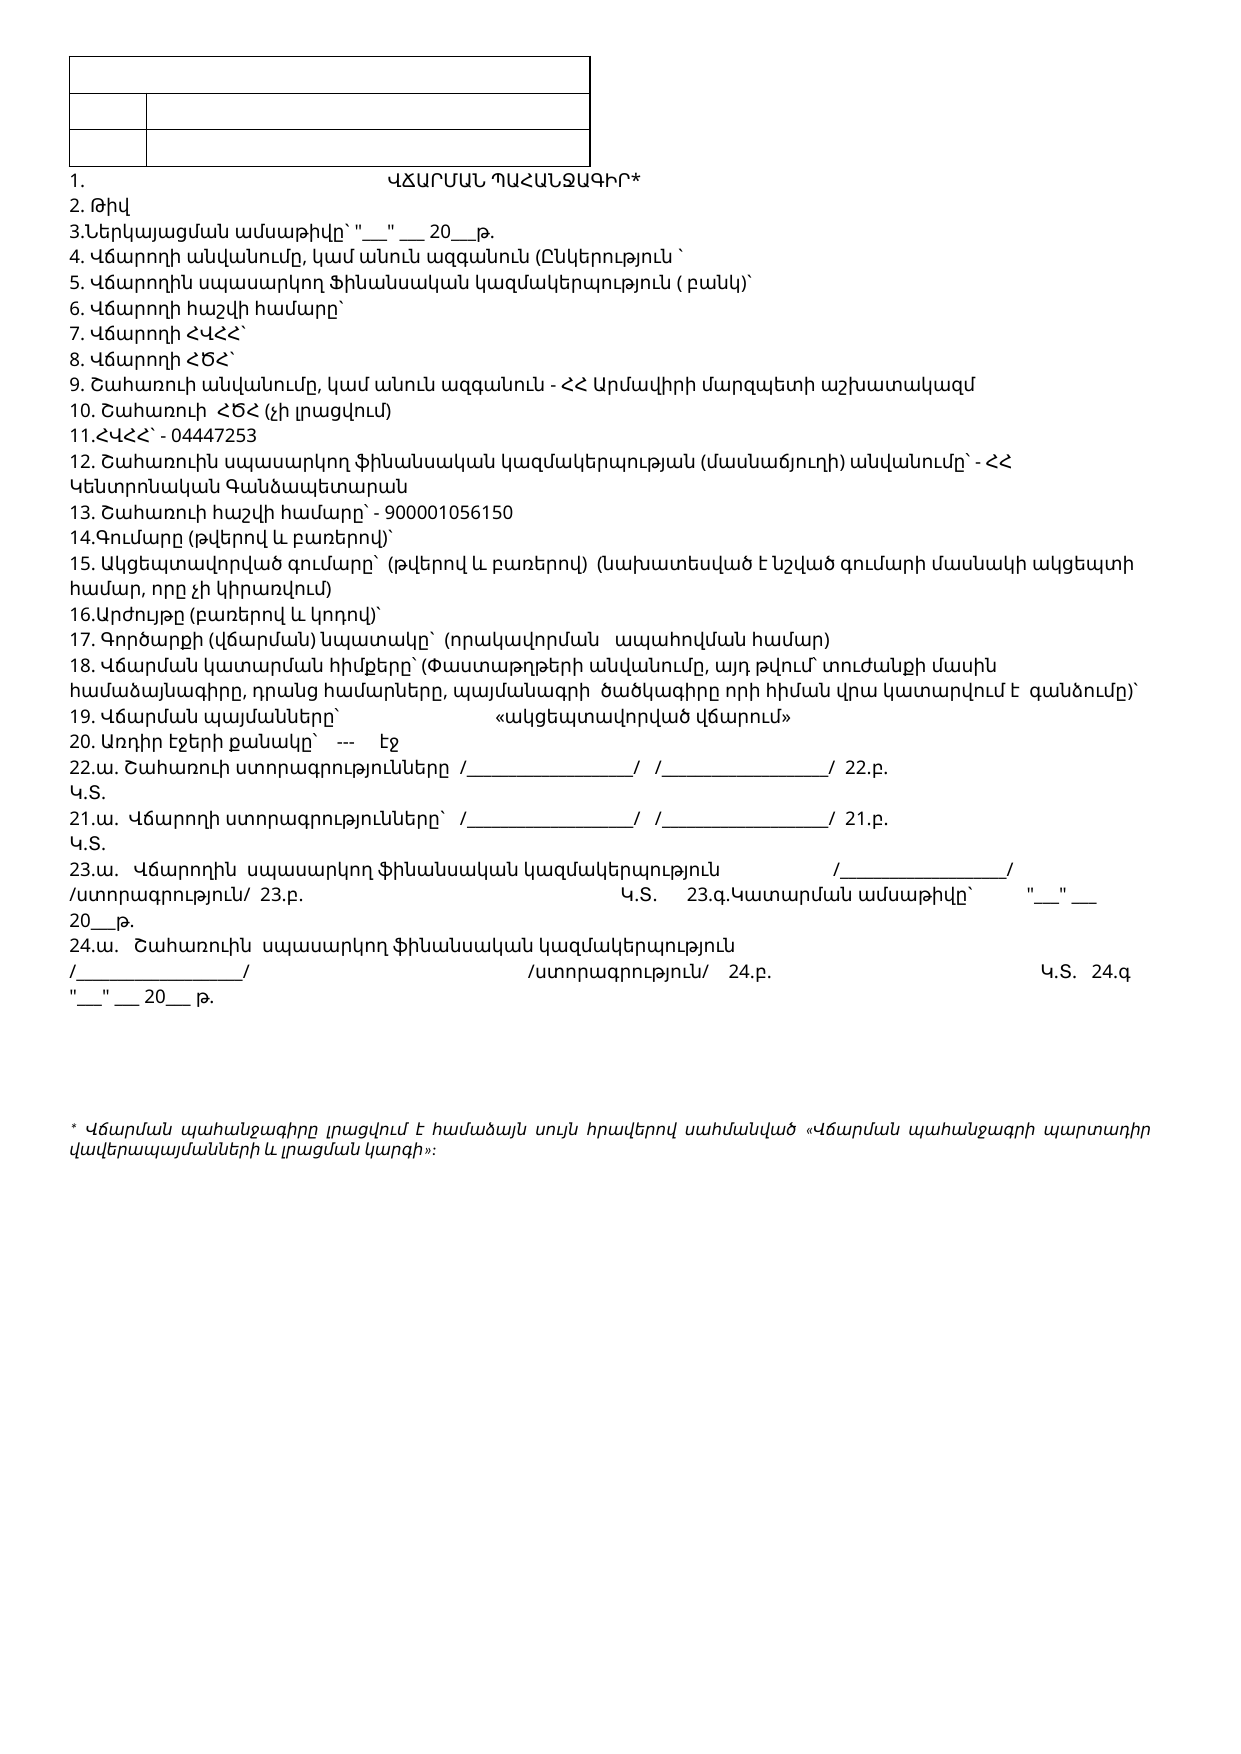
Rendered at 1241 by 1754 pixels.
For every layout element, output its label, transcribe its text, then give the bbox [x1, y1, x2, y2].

text * Վճարման պահանջագիրը լրացվում է համաձայն սույն հրավերով սահմանված «Վճարման պահանջագրի պարտադիր վավերապայմանների և լրացման կարգի»: [69, 1119, 1152, 1160]
